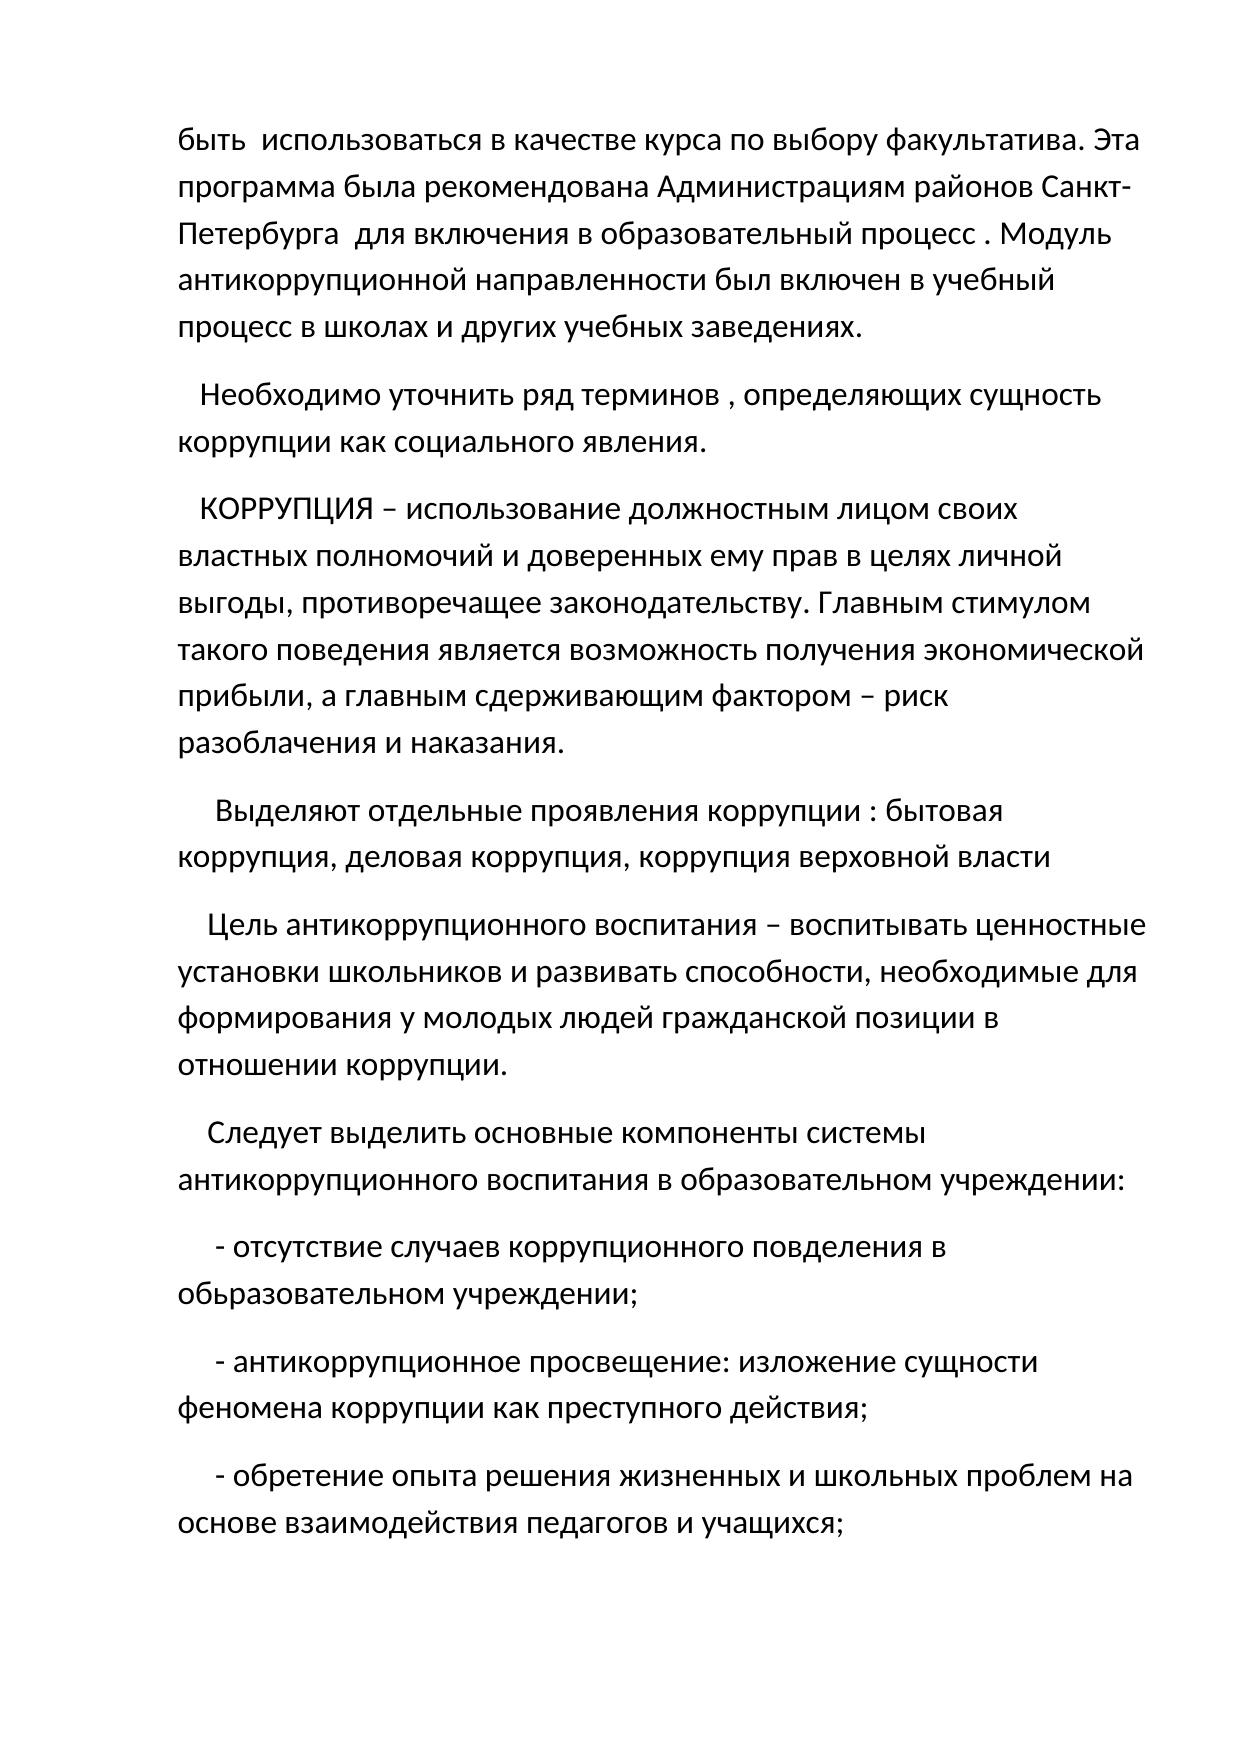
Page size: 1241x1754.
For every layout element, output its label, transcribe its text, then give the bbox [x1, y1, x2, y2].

text - антикоррупционное просвещение: изложение сущности феномена коррупции как преступного действия; [177, 1340, 1152, 1427]
text Необходимо уточнить ряд терминов , определяющих сущность коррупции как социального явления. [177, 373, 1152, 460]
text - отсутствие случаев коррупционного повделения в обьразовательном учреждении; [177, 1225, 1152, 1313]
text КОРРУПЦИЯ – использование должностным лицом своих властных полномочий и доверенных ему прав в целях личной выгоды, противоречащее законодательству. Главным стимулом такого поведения является возможность получения экономической прибыли, а главным сдерживающим фактором – риск разоблачения и наказания. [177, 487, 1152, 762]
text Выделяют отдельные проявления коррупции : бытовая коррупция, деловая коррупция, коррупция верховной власти [177, 789, 1152, 876]
text - обретение опыта решения жизненных и школьных проблем на основе взаимодействия педагогов и учащихся; [177, 1454, 1152, 1542]
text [177, 118, 1152, 346]
text Цель антикоррупционного воспитания – воспитывать ценностные установки школьников и развивать способности, необходимые для формирования у молодых людей гражданской позиции в отношении коррупции. [177, 903, 1152, 1084]
text Следует выделить основные компоненты системы антикоррупционного воспитания в образовательном учреждении: [177, 1111, 1152, 1198]
